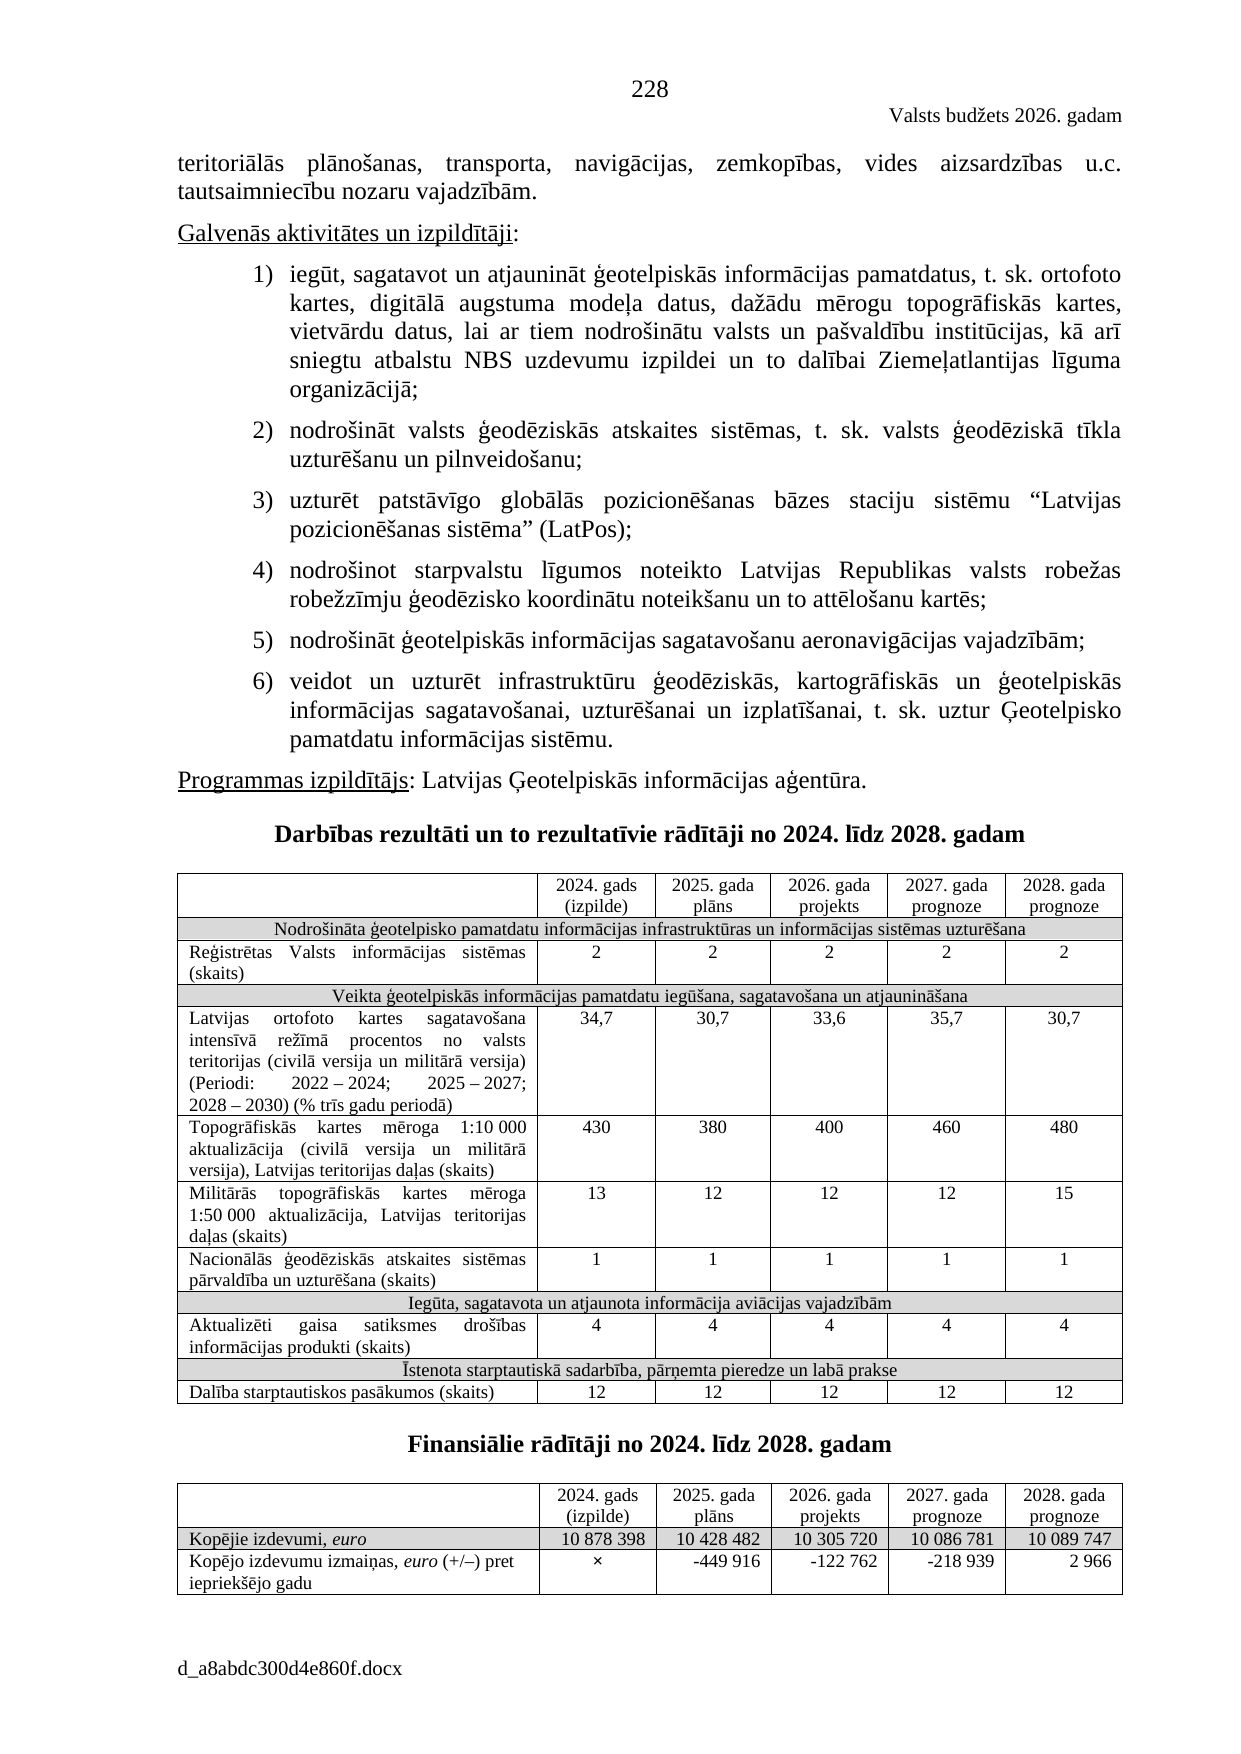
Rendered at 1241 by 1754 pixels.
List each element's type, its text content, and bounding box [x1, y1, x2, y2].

table_cell 4 [888, 1314, 1005, 1357]
table_cell 1 [771, 1248, 887, 1291]
table_cell 2 [656, 941, 770, 984]
table_cell 15 [1006, 1182, 1122, 1247]
table_cell Iegūta, sagatavota un atjaunota informācija aviācijas vajadzībām [178, 1292, 1122, 1313]
table_cell 1 [656, 1248, 770, 1291]
list veidot un uzturēt infrastruktūru ģeodēziskās, kartogrāfiskās un ģeotelpiskās informācijas sagatavošanai, uzturēšanai un izplatīšanai, t. sk. uztur Ģeotelpisko pamatdatu informācijas sistēmu. [252, 666, 1122, 753]
table_cell 12 [1006, 1381, 1122, 1403]
table_cell 2 [1006, 941, 1122, 984]
table_cell 12 [538, 1381, 655, 1403]
table_cell 35,7 [888, 1007, 1005, 1115]
table_cell Kopējo izdevumu izmaiņas, euro (+/–) pret iepriekšējo gadu [178, 1550, 539, 1593]
table_cell Militārās topogrāfiskās kartes mēroga 1:50 000 aktualizācija, Latvijas teritorijas daļas (skaits) [178, 1182, 537, 1247]
table_header 2026. gada projekts [772, 1484, 888, 1527]
table_header 2025. gada plāns [656, 874, 770, 917]
table_cell 10 086 781 [889, 1528, 1005, 1549]
table_cell 10 089 747 [1006, 1528, 1122, 1549]
table_cell 12 [888, 1182, 1005, 1247]
table_cell 480 [1006, 1116, 1122, 1181]
table_cell 12 [656, 1182, 770, 1247]
table_cell -449 916 [657, 1550, 771, 1593]
table_cell × [540, 1550, 656, 1593]
list iegūt, sagatavot un atjaunināt ģeotelpiskās informācijas pamatdatus, t. sk. ortofoto kartes, digitālā augstuma modeļa datus, dažādu mērogu topogrāfiskās kartes, vietvārdu datus, lai ar tiem nodrošinātu valsts un pašvaldību institūcijas, kā arī sniegtu atbalstu NBS uzdevumu izpildei un to dalībai Ziemeļatlantijas līguma organizācijā; [252, 259, 1122, 403]
table_cell 1 [1006, 1248, 1122, 1291]
table_cell Veikta ģeotelpiskās informācijas pamatdatu iegūšana, sagatavošana un atjaunināšana [178, 985, 1122, 1006]
table_header 2024. gads (izpilde) [538, 874, 655, 917]
table_header [178, 874, 537, 917]
table_cell 34,7 [538, 1007, 655, 1115]
text Galvenās aktivitātes un izpildītāji: [177, 218, 1122, 246]
table_cell 430 [538, 1116, 655, 1181]
table_cell Topogrāfiskās kartes mēroga 1:10 000 aktualizācija (civilā versija un militārā versija), Latvijas teritorijas daļas (skaits) [178, 1116, 537, 1181]
table_cell 33,6 [771, 1007, 887, 1115]
table_cell 13 [538, 1182, 655, 1247]
table_cell 2 966 [1006, 1550, 1122, 1593]
table_cell 380 [656, 1116, 770, 1181]
table_cell 12 [771, 1182, 887, 1247]
table_header 2027. gada prognoze [889, 1484, 1005, 1527]
text Programmas izpildītājs: Latvijas Ģeotelpiskās informācijas aģentūra. [177, 765, 1122, 794]
table_cell 10 878 398 [540, 1528, 656, 1549]
table_cell Nodrošināta ģeotelpisko pamatdatu informācijas infrastruktūras un informācijas sistēmas uzturēšana [178, 918, 1122, 939]
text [177, 148, 1122, 205]
table_header 2025. gada plāns [657, 1484, 771, 1527]
table_header 2026. gada projekts [771, 874, 887, 917]
table_header [178, 1484, 539, 1527]
table_cell 2 [538, 941, 655, 984]
table_cell 30,7 [656, 1007, 770, 1115]
table_cell 10 305 720 [772, 1528, 888, 1549]
table_cell Latvijas ortofoto kartes sagatavošana intensīvā režīmā procentos no valsts teritorijas (civilā versija un militārā versija) (Periodi: 2022 – 2024; 2025 – 2027; 2028 – 2030) (% trīs gadu periodā) [178, 1007, 537, 1115]
list uzturēt patstāvīgo globālās pozicionēšanas bāzes staciju sistēmu “Latvijas pozicionēšanas sistēma” (LatPos); [252, 485, 1122, 543]
table_cell 4 [771, 1314, 887, 1357]
table_cell -218 939 [889, 1550, 1005, 1593]
table_cell Dalība starptautiskos pasākumos (skaits) [178, 1381, 537, 1403]
table_cell 4 [656, 1314, 770, 1357]
list nodrošināt ģeotelpiskās informācijas sagatavošanu aeronavigācijas vajadzībām; [252, 625, 1122, 654]
table_header 2024. gads (izpilde) [540, 1484, 656, 1527]
table_cell 460 [888, 1116, 1005, 1181]
list nodrošināt valsts ģeodēziskās atskaites sistēmas, t. sk. valsts ģeodēziskā tīkla uzturēšanu un pilnveidošanu; [252, 415, 1122, 473]
table_header 2027. gada prognoze [888, 874, 1005, 917]
text Finansiālie rādītāji no 2024. līdz 2028. gadam [177, 1429, 1122, 1457]
table_header 2028. gada prognoze [1006, 1484, 1122, 1527]
table_cell 2 [771, 941, 887, 984]
table_cell Kopējie izdevumi, euro [178, 1528, 539, 1549]
table_cell 4 [1006, 1314, 1122, 1357]
table_cell 12 [771, 1381, 887, 1403]
table_cell Reģistrētas Valsts informācijas sistēmas (skaits) [178, 941, 537, 984]
table_cell -122 762 [772, 1550, 888, 1593]
table_cell Aktualizēti gaisa satiksmes drošības informācijas produkti (skaits) [178, 1314, 537, 1357]
table_cell 2 [888, 941, 1005, 984]
table_cell Īstenota starptautiskā sadarbība, pārņemta pieredze un labā prakse [178, 1359, 1122, 1380]
table_cell 1 [888, 1248, 1005, 1291]
table_cell 12 [888, 1381, 1005, 1403]
table_cell 12 [656, 1381, 770, 1403]
table_cell 10 428 482 [657, 1528, 771, 1549]
text Darbības rezultāti un to rezultatīvie rādītāji no 2024. līdz 2028. gadam [177, 819, 1122, 848]
table_cell Nacionālās ģeodēziskās atskaites sistēmas pārvaldība un uzturēšana (skaits) [178, 1248, 537, 1291]
table_cell 4 [538, 1314, 655, 1357]
table_cell 30,7 [1006, 1007, 1122, 1115]
table_cell 400 [771, 1116, 887, 1181]
list nodrošinot starpvalstu līgumos noteikto Latvijas Republikas valsts robežas robežzīmju ģeodēzisko koordinātu noteikšanu un to attēlošanu kartēs; [252, 555, 1122, 613]
table_header 2028. gada prognoze [1006, 874, 1122, 917]
table_cell 1 [538, 1248, 655, 1291]
